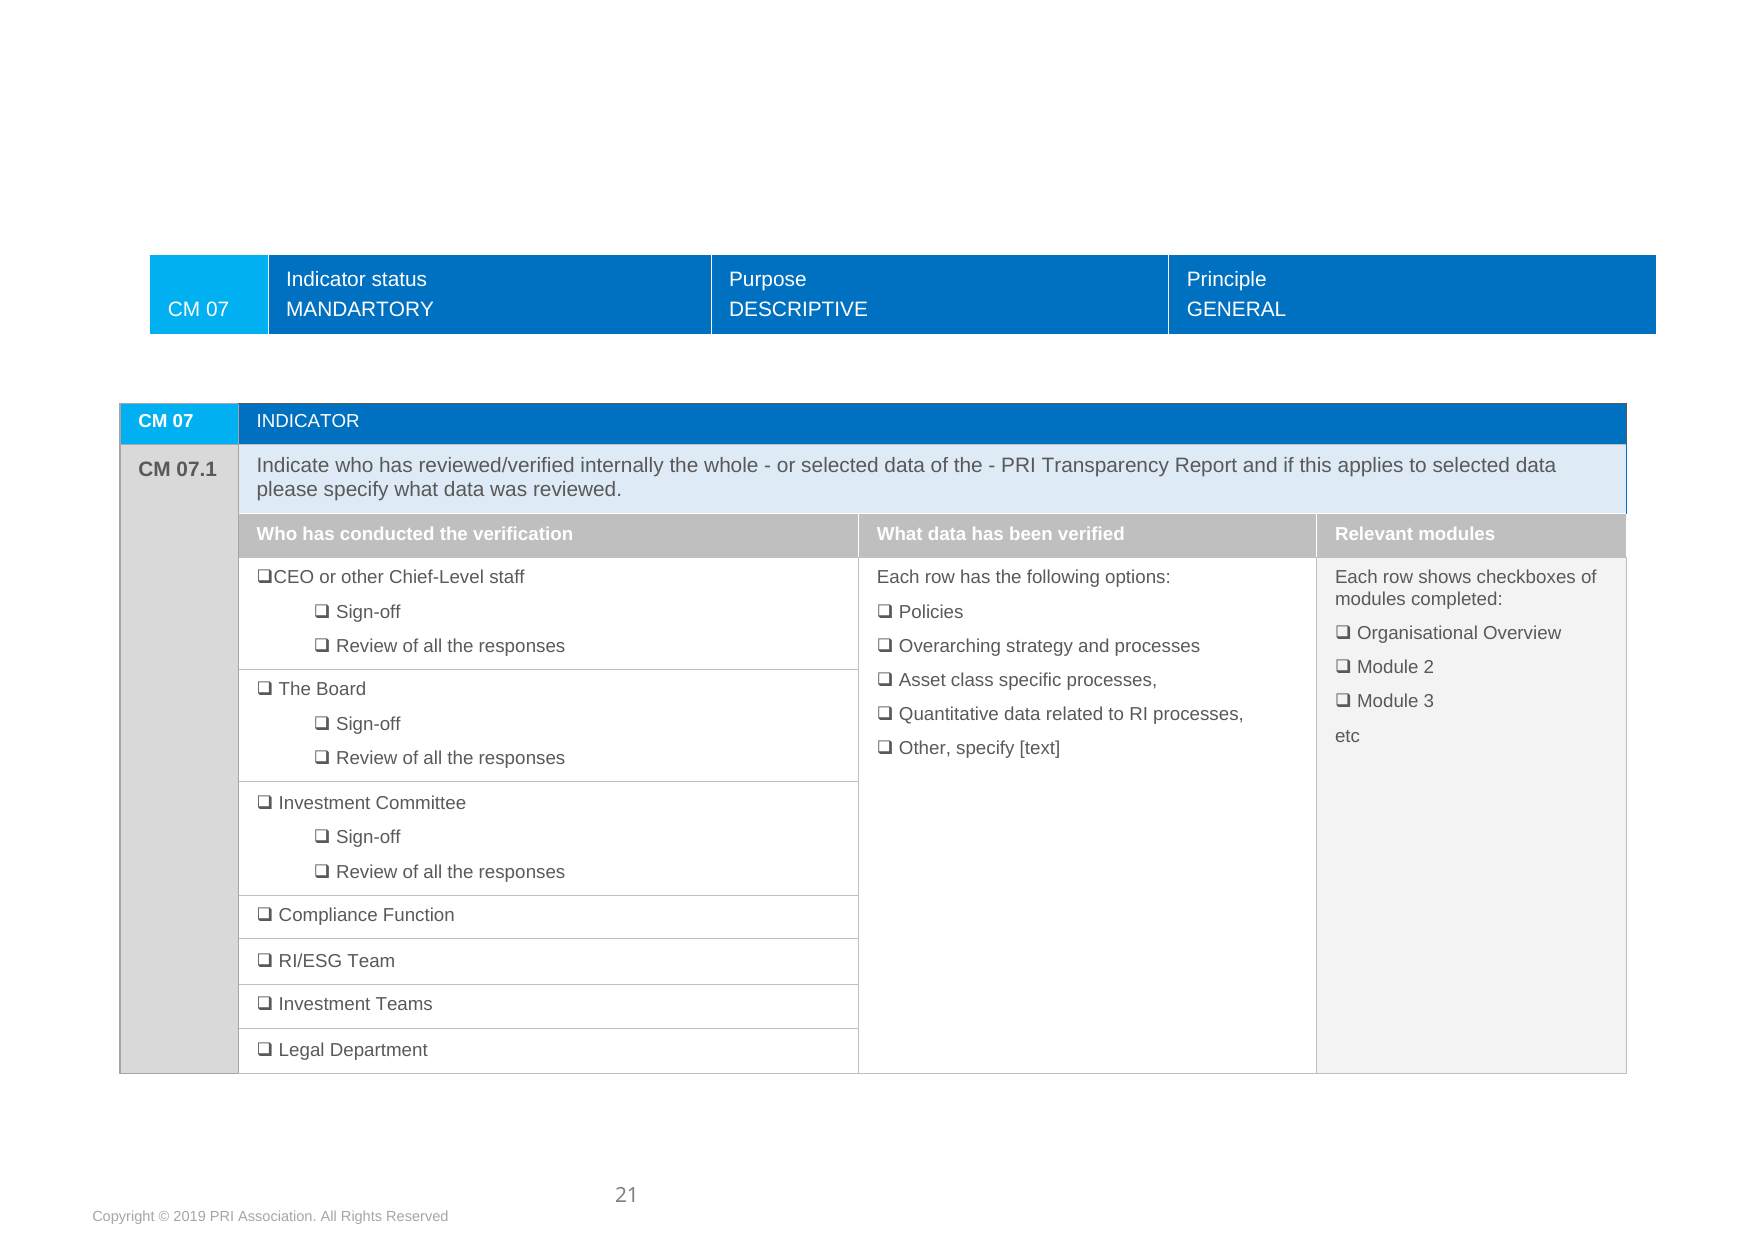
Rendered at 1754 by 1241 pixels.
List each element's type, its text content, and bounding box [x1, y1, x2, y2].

table_cell The Board Sign-off Review of all the responses [239, 670, 858, 781]
table_cell GENERAL [1169, 291, 1656, 334]
table_cell CEO or other Chief-Level staff Sign-off Review of all the responses [239, 558, 858, 669]
table_cell Investment Committee Sign-off Review of all the responses [239, 782, 858, 895]
table_cell Compliance Function [239, 896, 858, 938]
table_cell Each row shows checkboxes of modules completed: Organisational Overview Module 2 Module 3 etc [1317, 558, 1626, 1073]
table_cell CM 07.1 [121, 445, 238, 1073]
table_header Purpose [712, 255, 1168, 291]
table_cell Who has conducted the verification [239, 514, 858, 557]
table_header CM 07 [121, 404, 238, 444]
table_header [150, 255, 268, 291]
table_cell Relevant modules [1317, 514, 1626, 557]
table_cell MANDARTORY [269, 291, 711, 334]
table_header Principle [1169, 255, 1656, 291]
table_cell Investment Teams [239, 985, 858, 1027]
table_cell What data has been verified [859, 514, 1316, 557]
table_cell RI/ESG Team [239, 939, 858, 984]
table_header Indicator status [269, 255, 711, 291]
table_cell Legal Department [239, 1029, 858, 1073]
table_cell Each row has the following options: Policies Overarching strategy and processes Asset class specific processes, Quantitative data related to RI processes, Other, specify [text] [859, 558, 1316, 1073]
table_cell CM 07 [150, 291, 268, 334]
table_cell DESCRIPTIVE [712, 291, 1168, 334]
table_cell Indicate who has reviewed/verified internally the whole - or selected data of the - PRI Transparency Report and if this applies to selected data please specify what data was reviewed. [239, 445, 1626, 513]
table_header INDICATOR [239, 404, 1626, 444]
